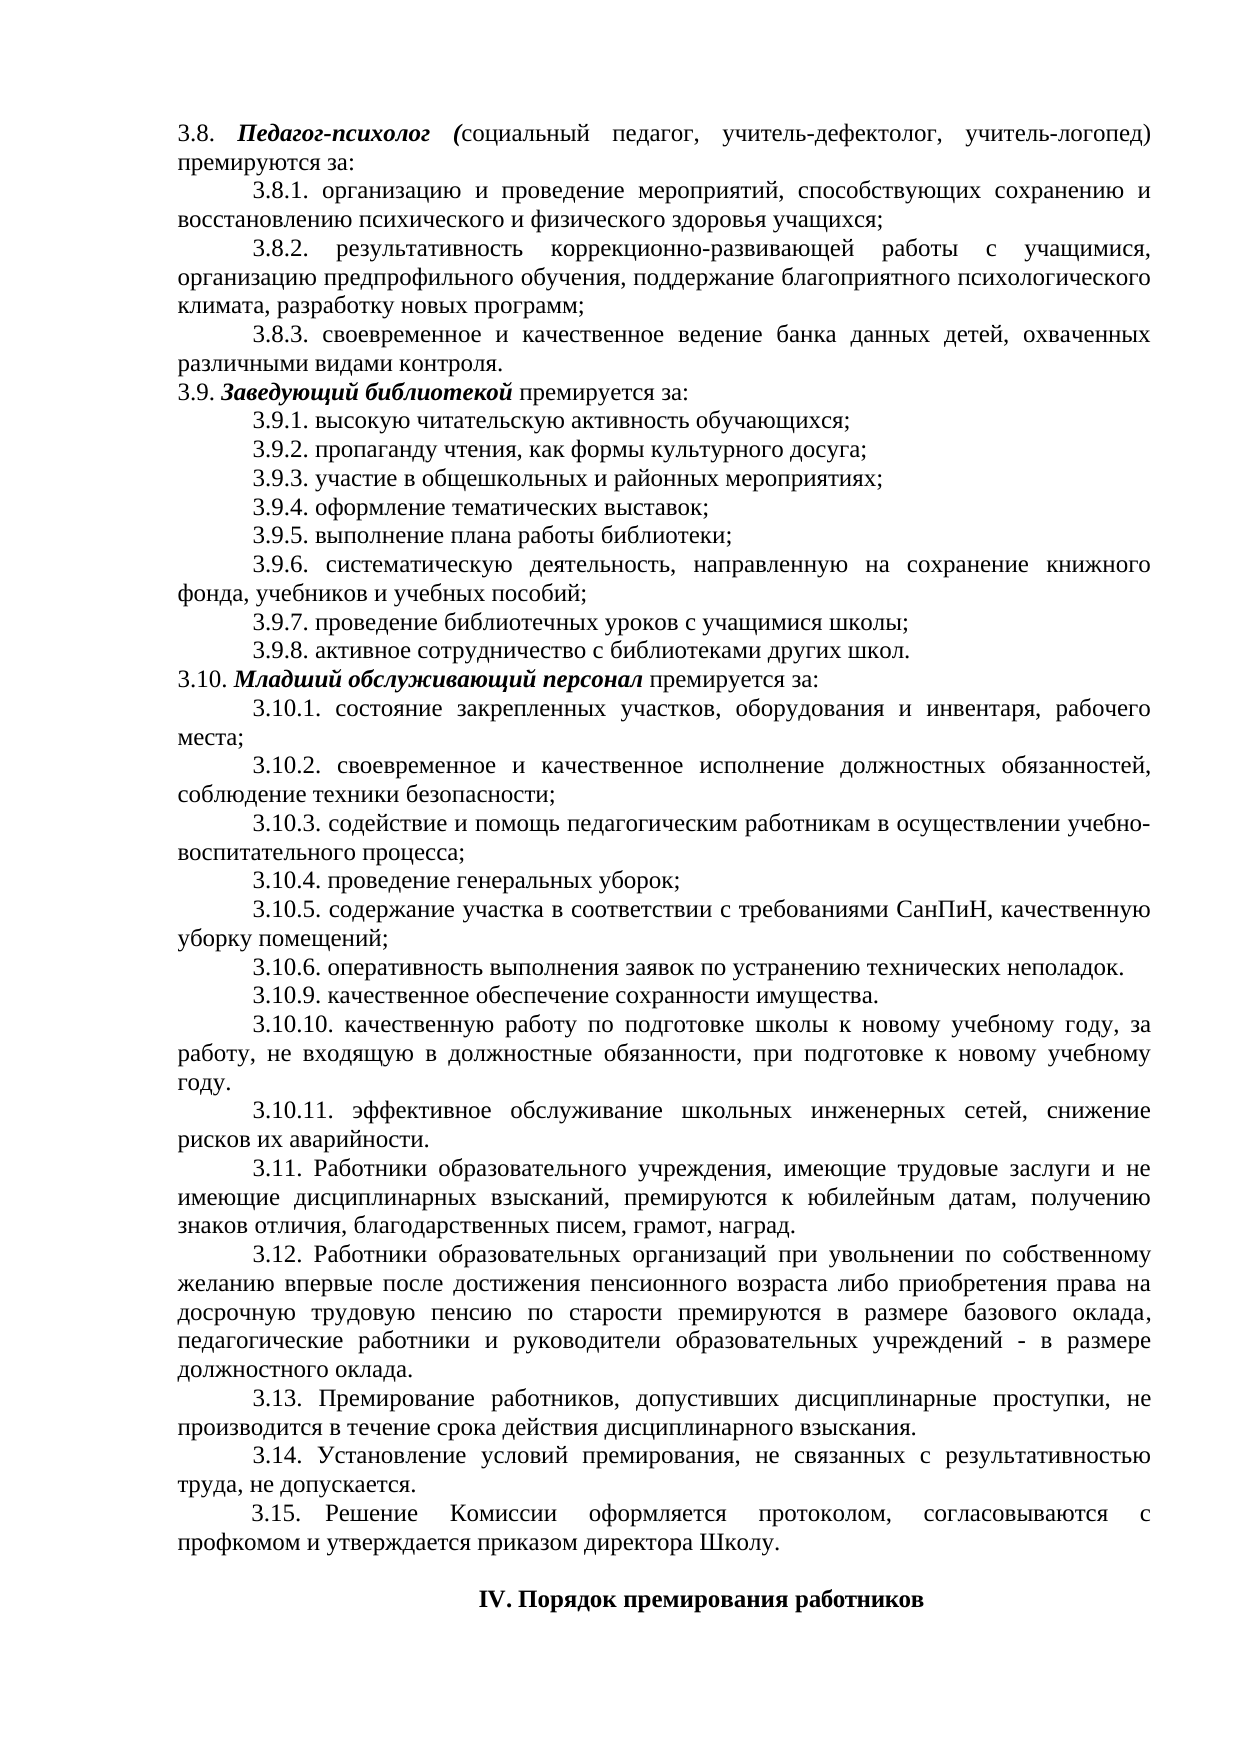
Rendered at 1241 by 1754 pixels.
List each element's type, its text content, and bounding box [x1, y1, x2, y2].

text 3.10.4. проведение генеральных уборок; [177, 866, 1152, 894]
text 3.8.1. организацию и проведение мероприятий, способствующих сохранению и восстановлению психического и физического здоровья учащихся; [177, 176, 1152, 233]
text 3.9.1. высокую читательскую активность обучающихся; [177, 406, 1152, 434]
text 3.10.10. качественную работу по подготовке школы к новому учебному году, за работу, не входящую в должностные обязанности, при подготовке к новому учебному году. [177, 1009, 1152, 1096]
text 3.8.2. результативность коррекционно-развивающей работы с учащимися, организацию предпрофильного обучения, поддержание благоприятного психологического климата, разработку новых программ; [177, 233, 1152, 319]
text IV. Порядок премирования работников [177, 1584, 1152, 1613]
text 3.9. Заведующий библиотекой премируется за: [177, 377, 1152, 406]
text 3.13. Премирование работников, допустивших дисциплинарные проступки, не производится в течение срока действия дисциплинарного взыскания. [177, 1383, 1152, 1441]
text 3.9.2. пропаганду чтения, как формы культурного досуга; [177, 434, 1152, 463]
text 3.10. Младший обслуживающий персонал премируется за: [177, 664, 1152, 693]
text 3.10.1. состояние закрепленных участков, оборудования и инвентаря, рабочего места; [177, 693, 1152, 751]
text 3.15. Решение Комиссии оформляется протоколом, согласовываются с профкомом и утверждается приказом директора Школу. [177, 1498, 1152, 1556]
text 3.10.5. содержание участка в соответствии с требованиями СанПиН, качественную уборку помещений; [177, 894, 1152, 952]
text 3.9.3. участие в общешкольных и районных мероприятиях; [177, 463, 1152, 492]
text 3.10.3. содействие и помощь педагогическим работникам в осуществлении учебно-воспитательного процесса; [177, 808, 1152, 866]
text 3.14. Установление условий премирования, не связанных с результативностью труда, не допускается. [177, 1441, 1152, 1498]
text 3.9.4. оформление тематических выставок; [177, 492, 1152, 521]
text 3.9.8. активное сотрудничество с библиотеками других школ. [177, 636, 1152, 664]
text 3.10.2. своевременное и качественное исполнение должностных обязанностей, соблюдение техники безопасности; [177, 751, 1152, 808]
text 3.10.9. качественное обеспечение сохранности имущества. [177, 981, 1152, 1009]
text 3.8.3. своевременное и качественное ведение банка данных детей, охваченных различными видами контроля. [177, 319, 1152, 377]
text 3.10.6. оперативность выполнения заявок по устранению технических неполадок. [177, 952, 1152, 981]
text 3.9.5. выполнение плана работы библиотеки; [177, 521, 1152, 549]
text 3.8. Педагог-психолог (социальный педагог, учитель-дефектолог, учитель-логопед) премируются за: [177, 118, 1152, 176]
text 3.12. Работники образовательных организаций при увольнении по собственному желанию впервые после достижения пенсионного возраста либо приобретения права на досрочную трудовую пенсию по старости премируются в размере базового оклада, педагогические работники и руководители образовательных учреждений - в размере должностного оклада. [177, 1239, 1152, 1383]
text 3.9.7. проведение библиотечных уроков с учащимися школы; [177, 607, 1152, 636]
text 3.10.11. эффективное обслуживание школьных инженерных сетей, снижение рисков их аварийности. [177, 1096, 1152, 1153]
text 3.9.6. систематическую деятельность, направленную на сохранение книжного фонда, учебников и учебных пособий; [177, 549, 1152, 607]
text 3.11. Работники образовательного учреждения, имеющие трудовые заслуги и не имеющие дисциплинарных взысканий, премируются к юбилейным датам, получению знаков отличия, благодарственных писем, грамот, наград. [177, 1153, 1152, 1239]
